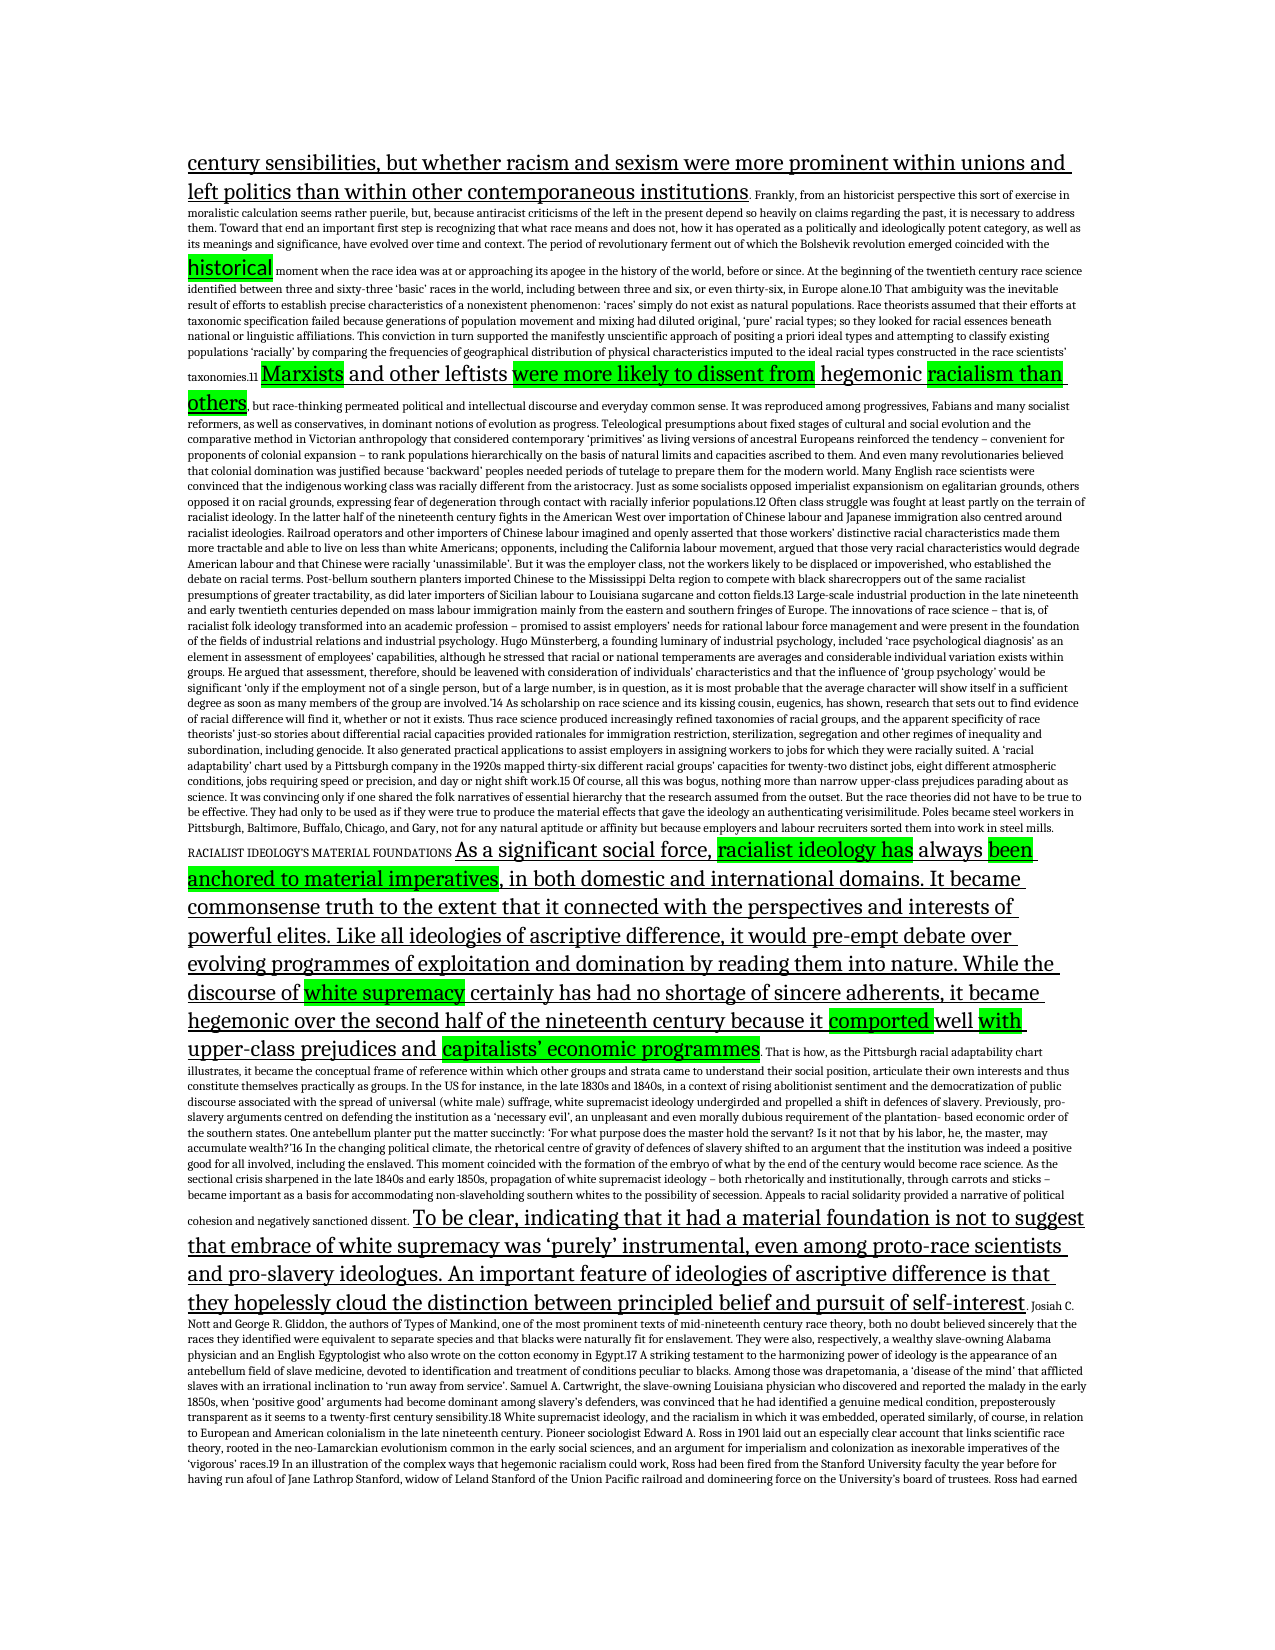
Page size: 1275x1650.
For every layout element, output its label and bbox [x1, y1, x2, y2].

text [187, 150, 1087, 1487]
